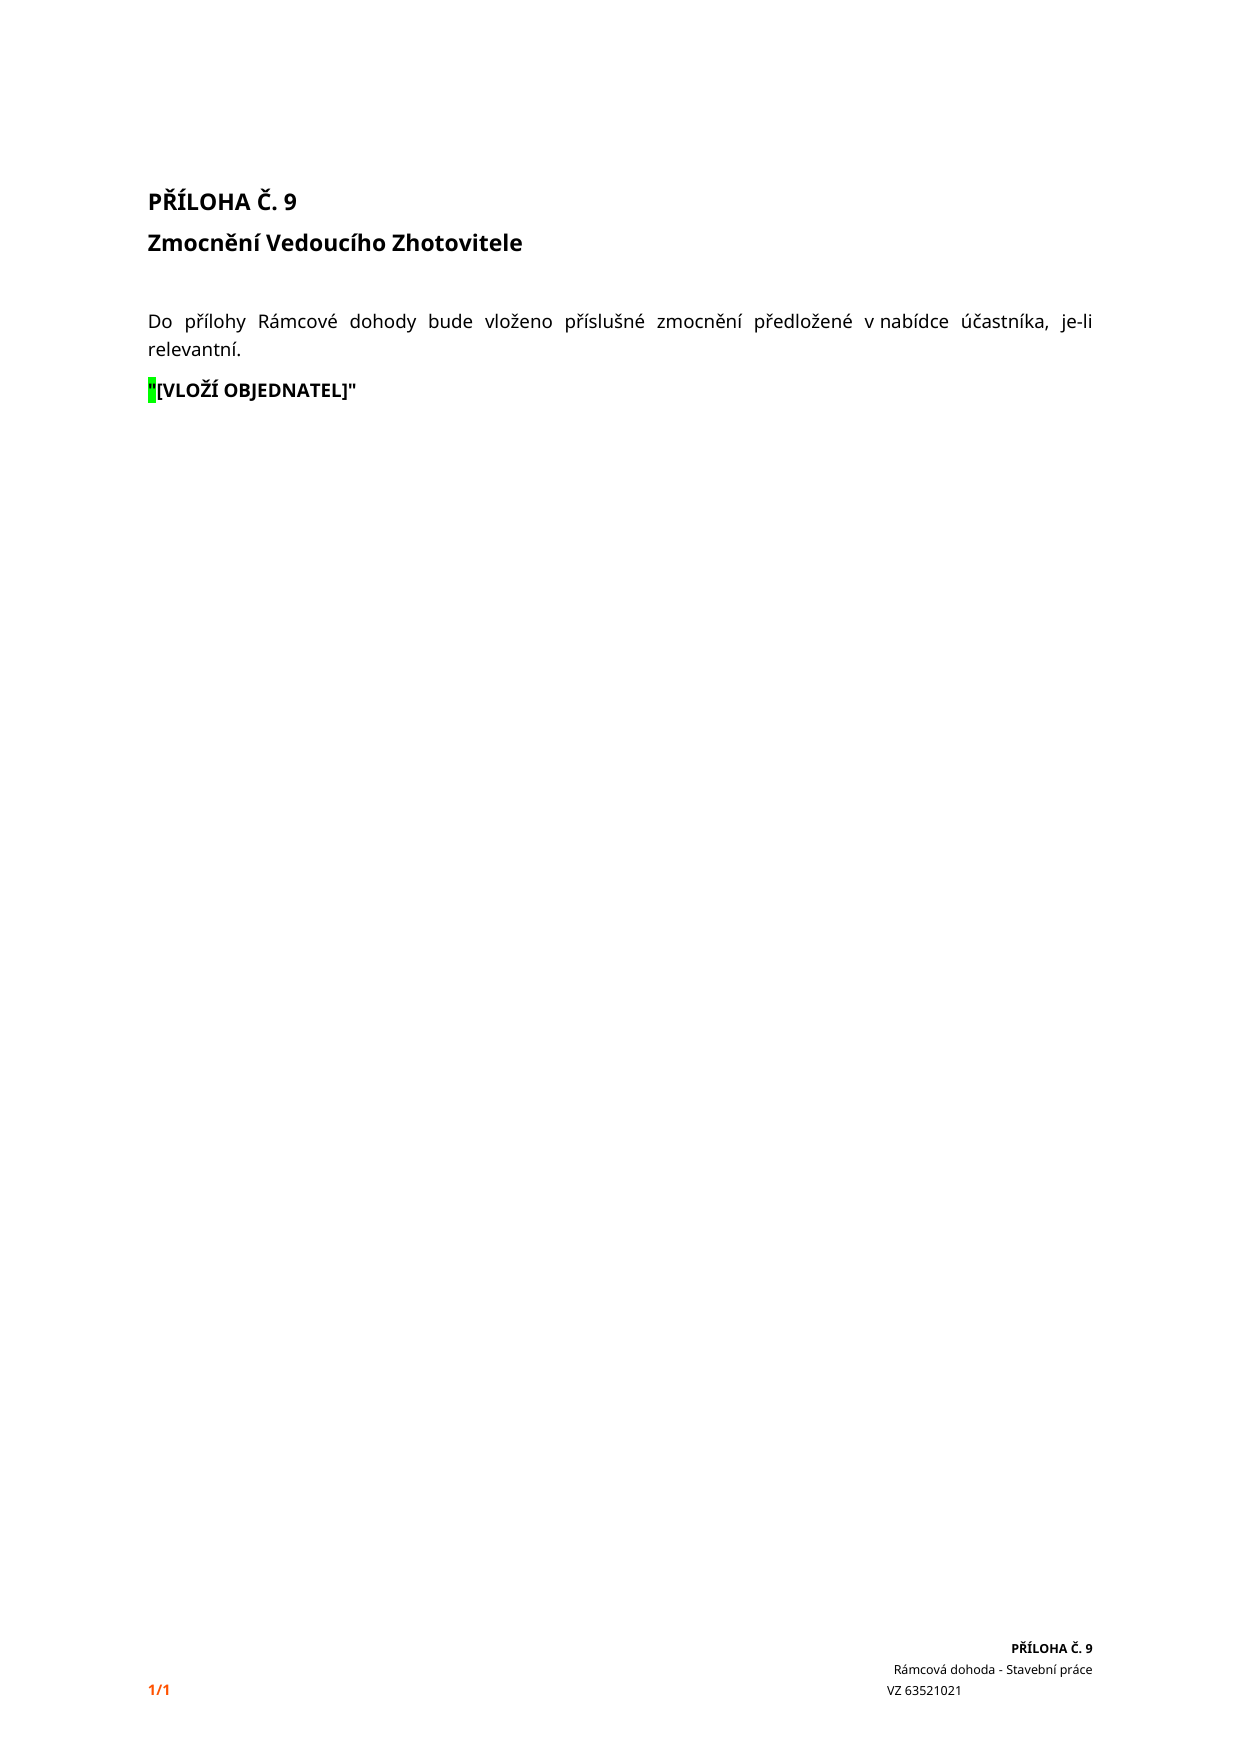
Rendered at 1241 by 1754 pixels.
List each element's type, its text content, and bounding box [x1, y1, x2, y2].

text Příloha č. 9 [148, 187, 1093, 216]
text Zmocnění Vedoucího Zhotovitele [148, 228, 1093, 258]
text Do přílohy Rámcové dohody bude vloženo příslušné zmocnění předložené v nabídce účastníka, je-li relevantní. [148, 309, 1093, 362]
